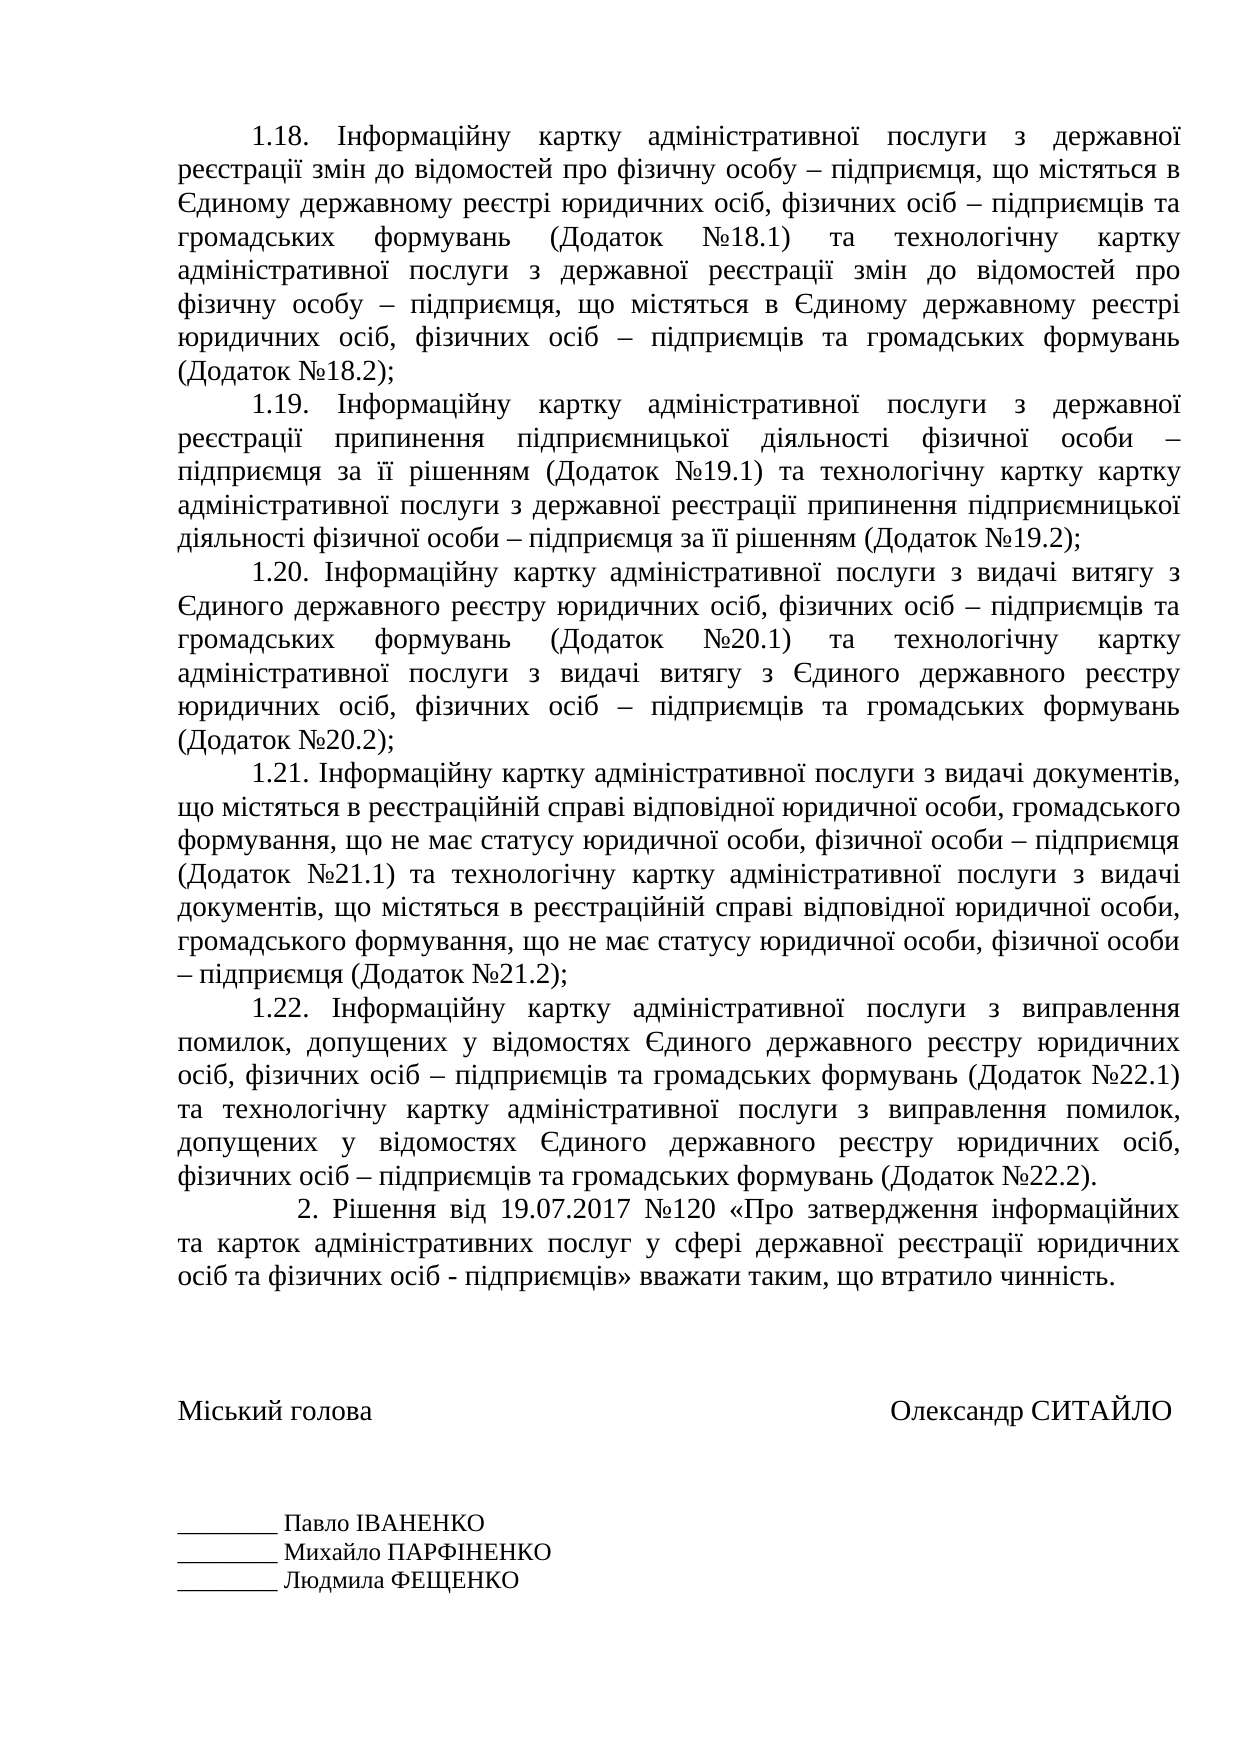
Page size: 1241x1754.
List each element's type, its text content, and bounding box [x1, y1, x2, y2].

text 1.19. Інформаційну картку адміністративної послуги з державної реєстрації припинення підприємницької діяльності фізичної особи – підприємця за її рішенням (Додаток №19.1) та технологічну картку картку адміністративної послуги з державної реєстрації припинення підприємницької діяльності фізичної особи – підприємця за її рішенням (Додаток №19.2); [177, 386, 1181, 554]
text 1.20. Інформаційну картку адміністративної послуги з видачі витягу з Єдиного державного реєстру юридичних осіб, фізичних осіб – підприємців та громадських формувань (Додаток №20.1) та технологічну картку адміністративної послуги з видачі витягу з Єдиного державного реєстру юридичних осіб, фізичних осіб – підприємців та громадських формувань (Додаток №20.2); [177, 554, 1181, 755]
text Міський голова Олександр СИТАЙЛО [177, 1393, 1181, 1426]
text ________ Людмила ФЕЩЕНКО [177, 1565, 1181, 1594]
text 1.22. Інформаційну картку адміністративної послуги з виправлення помилок, допущених у відомостях Єдиного державного реєстру юридичних осіб, фізичних осіб – підприємців та громадських формувань (Додаток №22.1) та технологічну картку адміністративної послуги з виправлення помилок, допущених у відомостях Єдиного державного реєстру юридичних осіб, фізичних осіб – підприємців та громадських формувань (Додаток №22.2). [177, 990, 1181, 1191]
text 1.18. Інформаційну картку адміністративної послуги з державної реєстрації змін до відомостей про фізичну особу – підприємця, що містяться в Єдиному державному реєстрі юридичних осіб, фізичних осіб – підприємців та громадських формувань (Додаток №18.1) та технологічну картку адміністративної послуги з державної реєстрації змін до відомостей про фізичну особу – підприємця, що містяться в Єдиному державному реєстрі юридичних осіб, фізичних осіб – підприємців та громадських формувань (Додаток №18.2); [177, 118, 1181, 386]
text 1.21. Інформаційну картку адміністративної послуги з видачі документів, що містяться в реєстраційній справі відповідної юридичної особи, громадського формування, що не має статусу юридичної особи, фізичної особи – підприємця (Додаток №21.1) та технологічну картку адміністративної послуги з видачі документів, що містяться в реєстраційній справі відповідної юридичної особи, громадського формування, що не має статусу юридичної особи, фізичної особи – підприємця (Додаток №21.2); [177, 755, 1181, 990]
text ________ Павло ІВАНЕНКО [177, 1508, 1181, 1537]
text ________ Михайло ПАРФІНЕНКО [177, 1537, 1181, 1565]
text 2. Рішення від 19.07.2017 №120 «Про затвердження інформаційних та карток адміністративних послуг у сфері державної реєстрації юридичних осіб та фізичних осіб - підприємців» вважати таким, що втратило чинність. [177, 1191, 1181, 1292]
